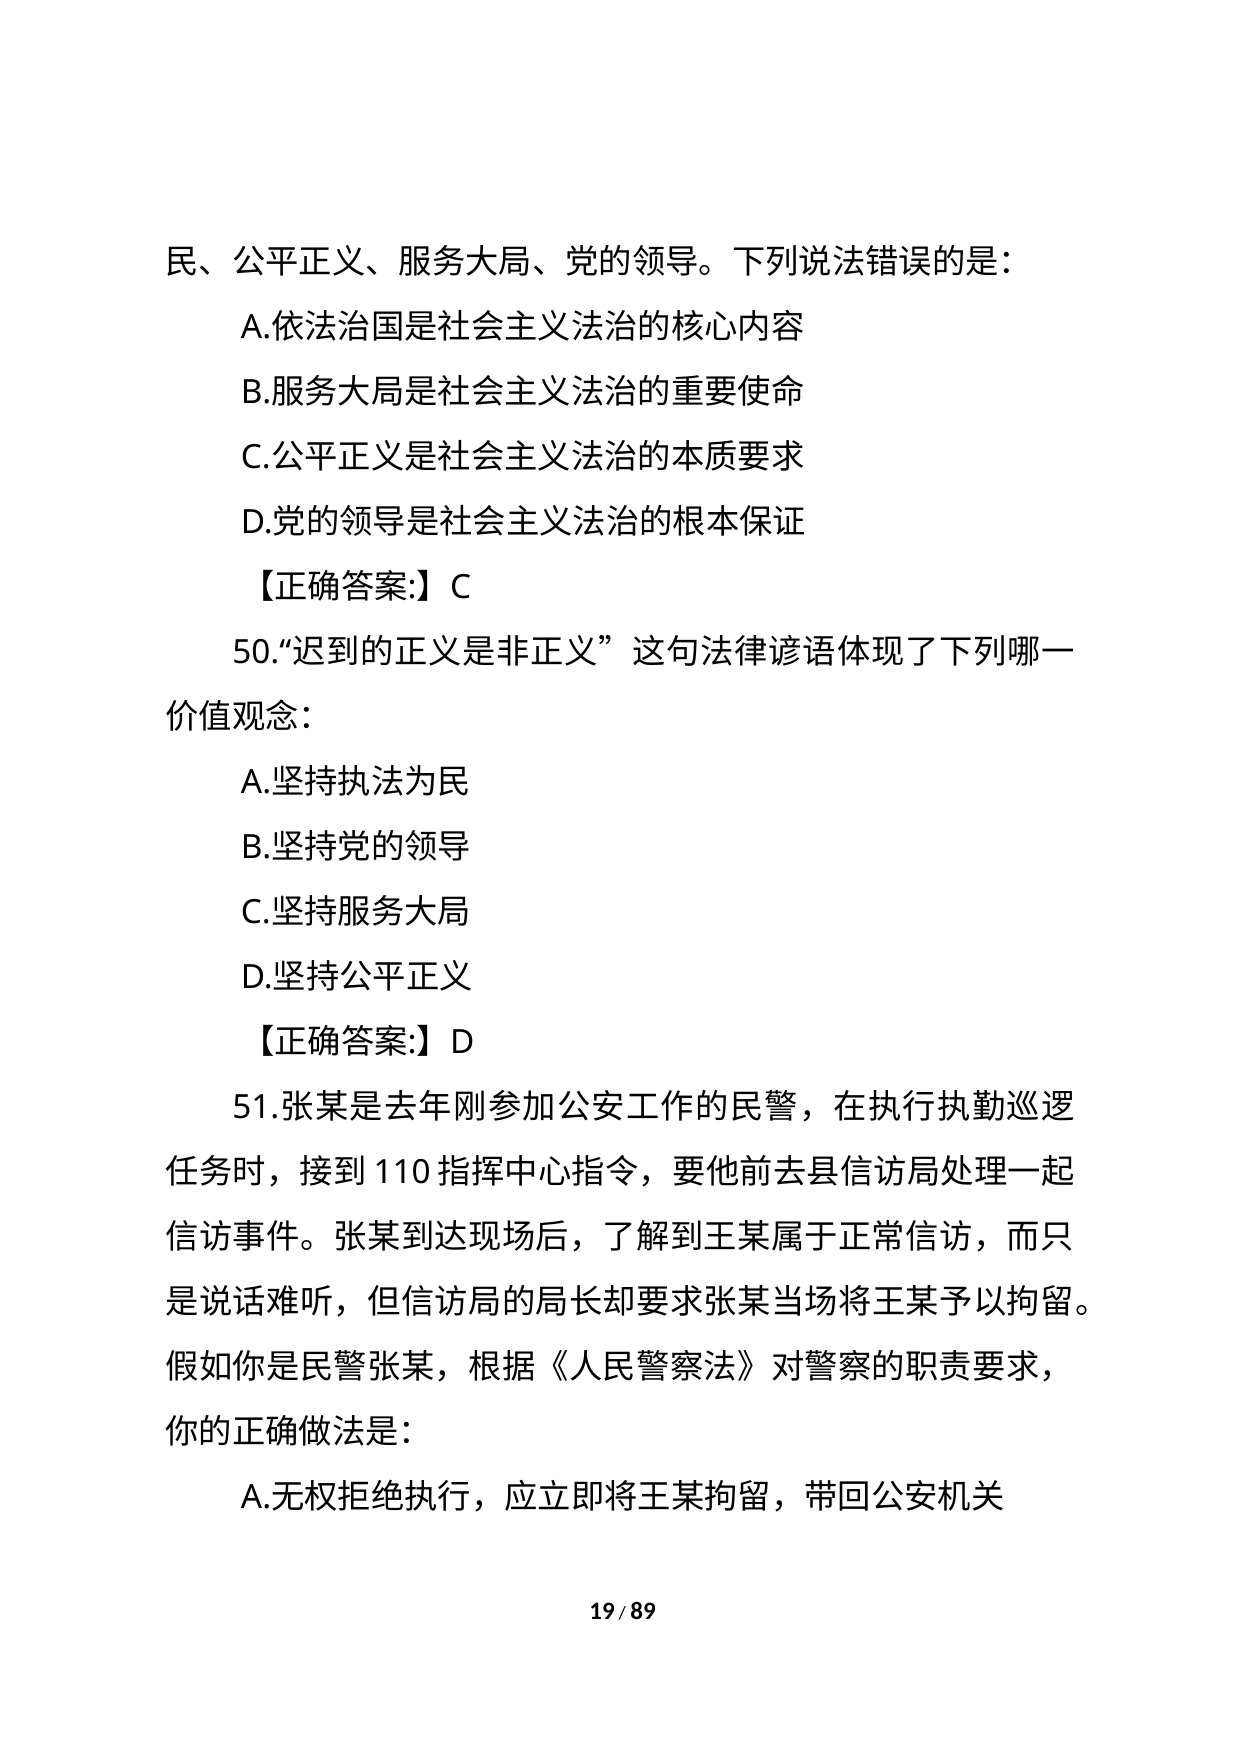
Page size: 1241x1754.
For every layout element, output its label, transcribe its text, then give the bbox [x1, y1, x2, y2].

text 50.“迟到的正义是非正义”这句法律谚语体现了下列哪一价值观念： [165, 617, 1075, 747]
text 【正确答案:】C [165, 552, 1075, 617]
text B.坚持党的领导 [165, 812, 1075, 877]
text D.党的领导是社会主义法治的根本保证 [165, 487, 1075, 552]
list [165, 227, 1075, 292]
text C.坚持服务大局 [165, 877, 1075, 942]
list 51.张某是去年刚参加公安工作的民警，在执行执勤巡逻任务时，接到110指挥中心指令，要他前去县信访局处理一起信访事件。张某到达现场后，了解到王某属于正常信访，而只是说话难听，但信访局的局长却要求张某当场将王某予以拘留。假如你是民警张某，根据《人民警察法》对警察的职责要求，你的正确做法是： [165, 1072, 1075, 1462]
text 【正确答案:】D [165, 1007, 1075, 1072]
text D.坚持公平正义 [165, 942, 1075, 1007]
text C.公平正义是社会主义法治的本质要求 [165, 422, 1075, 487]
text A.坚持执法为民 [165, 747, 1075, 812]
text A.无权拒绝执行，应立即将王某拘留，带回公安机关 [165, 1462, 1075, 1527]
text B.服务大局是社会主义法治的重要使命 [165, 357, 1075, 422]
text A.依法治国是社会主义法治的核心内容 [165, 292, 1075, 357]
